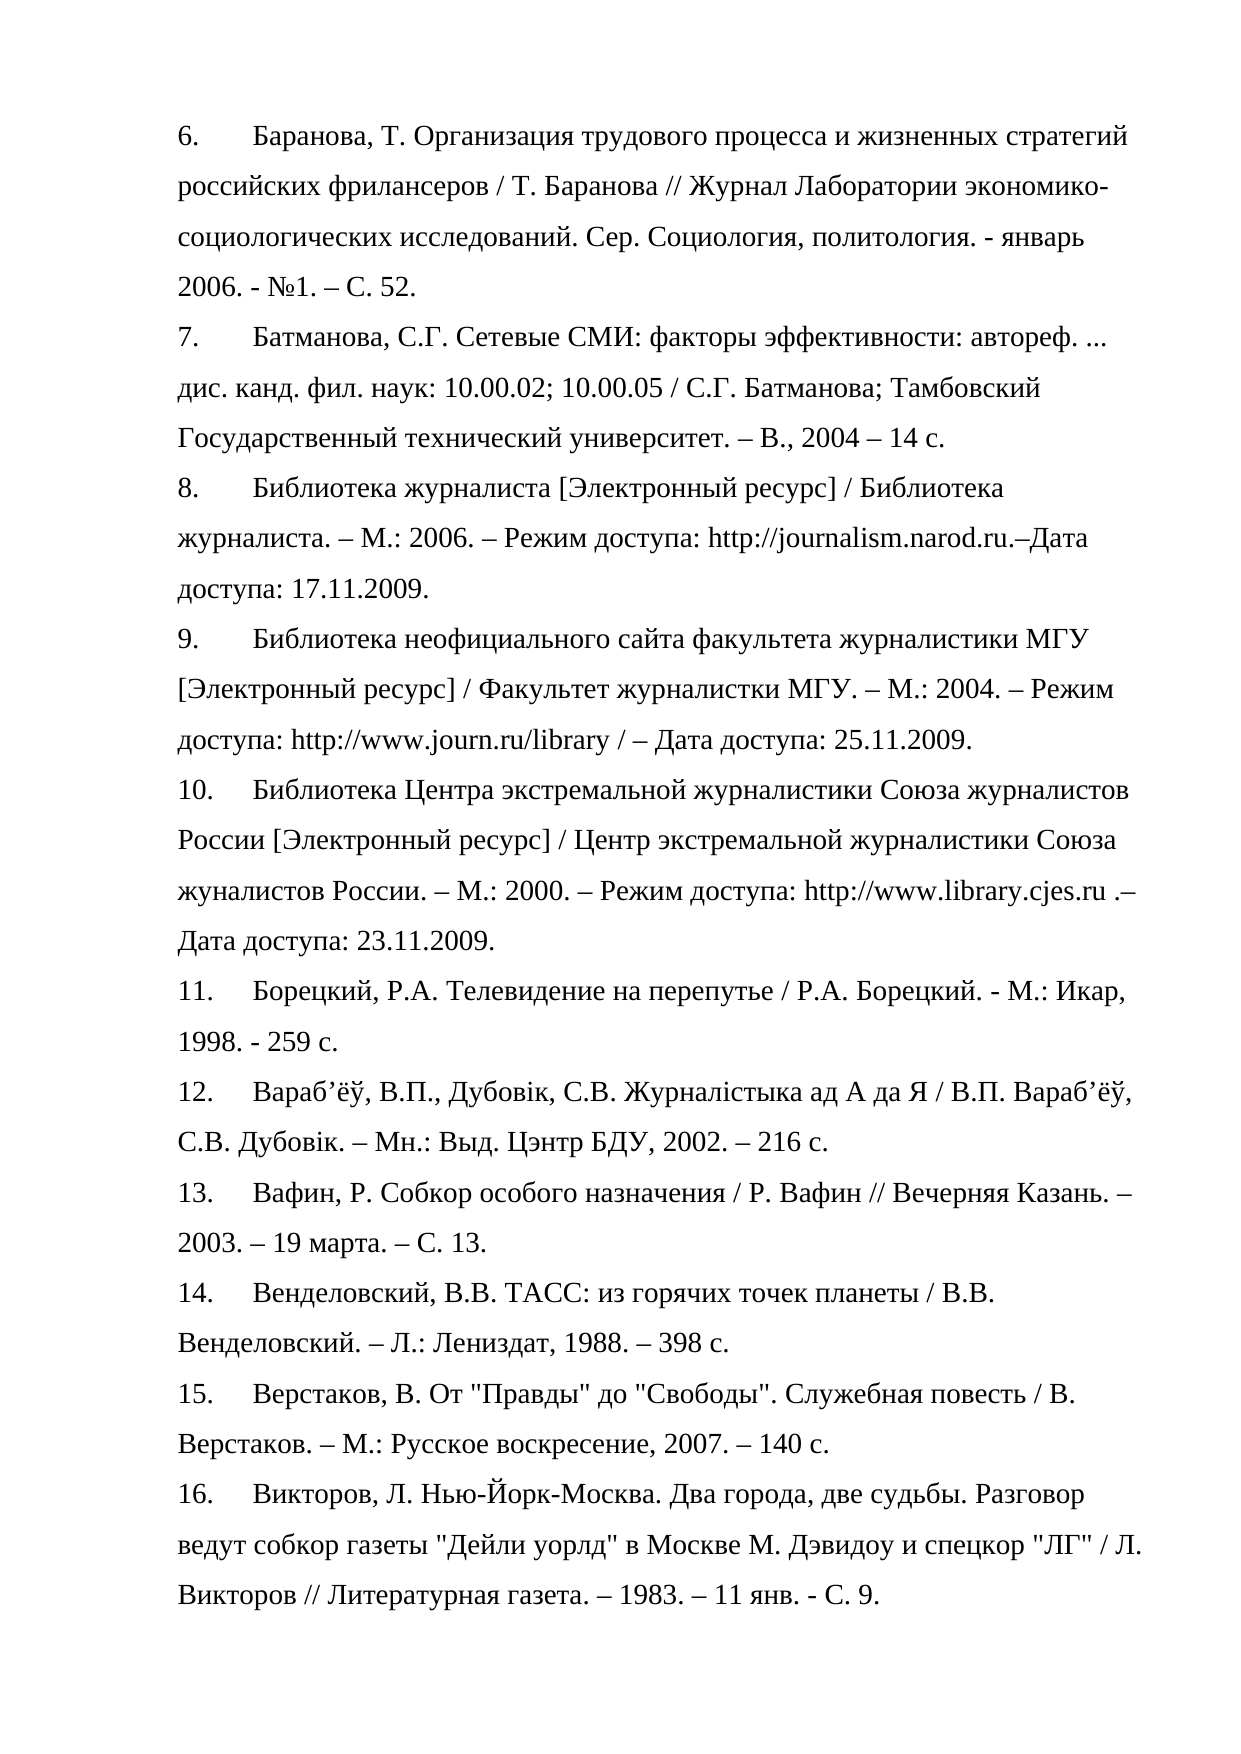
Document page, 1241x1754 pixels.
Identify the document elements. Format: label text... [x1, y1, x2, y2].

list Верстаков, В. От "Правды" до "Свободы". Служебная повесть / В. Верстаков. – М.: Русское воскресение, 2007. – 140 с. [177, 1376, 1152, 1460]
list Борецкий, Р.А. Телевидение на перепутье / Р.А. Борецкий. - М.: Икар, 1998. - 259 с. [177, 973, 1152, 1057]
list Венделовский, В.В. ТАСС: из горячих точек планеты / В.В. Венделовский. – Л.: Лениздат, 1988. – 398 с. [177, 1275, 1152, 1359]
list Батманова, С.Г. Сетевые СМИ: факторы эффективности: автореф. ... дис. канд. фил. наук: 10.00.02; 10.00.05 / С.Г. Батманова; Тамбовский Государственный технический университет. – В., 2004 – 14 с. [177, 319, 1152, 453]
list Вараб’ёў, В.П., Дубовiк, С.В. Журналiстыка ад А да Я / В.П. Вараб’ёў, С.В. Дубовiк. – Мн.: Выд. Цэнтр БДУ, 2002. – 216 с. [177, 1074, 1152, 1158]
list Библиотека неофициального сайта факультета журналистики МГУ [Электронный ресурс] / Факультет журналистки МГУ. – М.: 2004. – Режим доступа: http://www.journ.ru/library / – Дата доступа: 25.11.2009. [177, 621, 1152, 755]
list Библиотека Центра экстремальной журналистики Союза журналистов России [Электронный ресурс] / Центр экстремальной журналистики Союза жуналистов России. – М.: 2000. – Режим доступа: http://www.library.cjes.ru .–Дата доступа: 23.11.2009. [177, 772, 1152, 957]
list Библиотека журналиста [Электронный ресурс] / Библиотека журналиста. – М.: 2006. – Режим доступа: http://journalism.narod.ru.–Дата доступа: 17.11.2009. [177, 470, 1152, 604]
list Вафин, Р. Собкор особого назначения / Р. Вафин // Вечерняя Казань. – 2003. – 19 марта. – С. 13. [177, 1175, 1152, 1258]
list Викторов, Л. Нью-Йорк-Москва. Два города, две судьбы. Разговор ведут собкор газеты "Дейли уорлд" в Москве М. Дэвидоу и спецкор "ЛГ" / Л. Викторов // Литературная газета. – 1983. – 11 янв. - С. 9. [177, 1477, 1152, 1611]
list Баранова, Т. Организация трудового процесса и жизненных стратегий российских фрилансеров / Т. Баранова // Журнал Лаборатории экономико-социологических исследований. Сер. Социология, политология. - январь 2006. - №1. – С. 52. [177, 118, 1152, 303]
